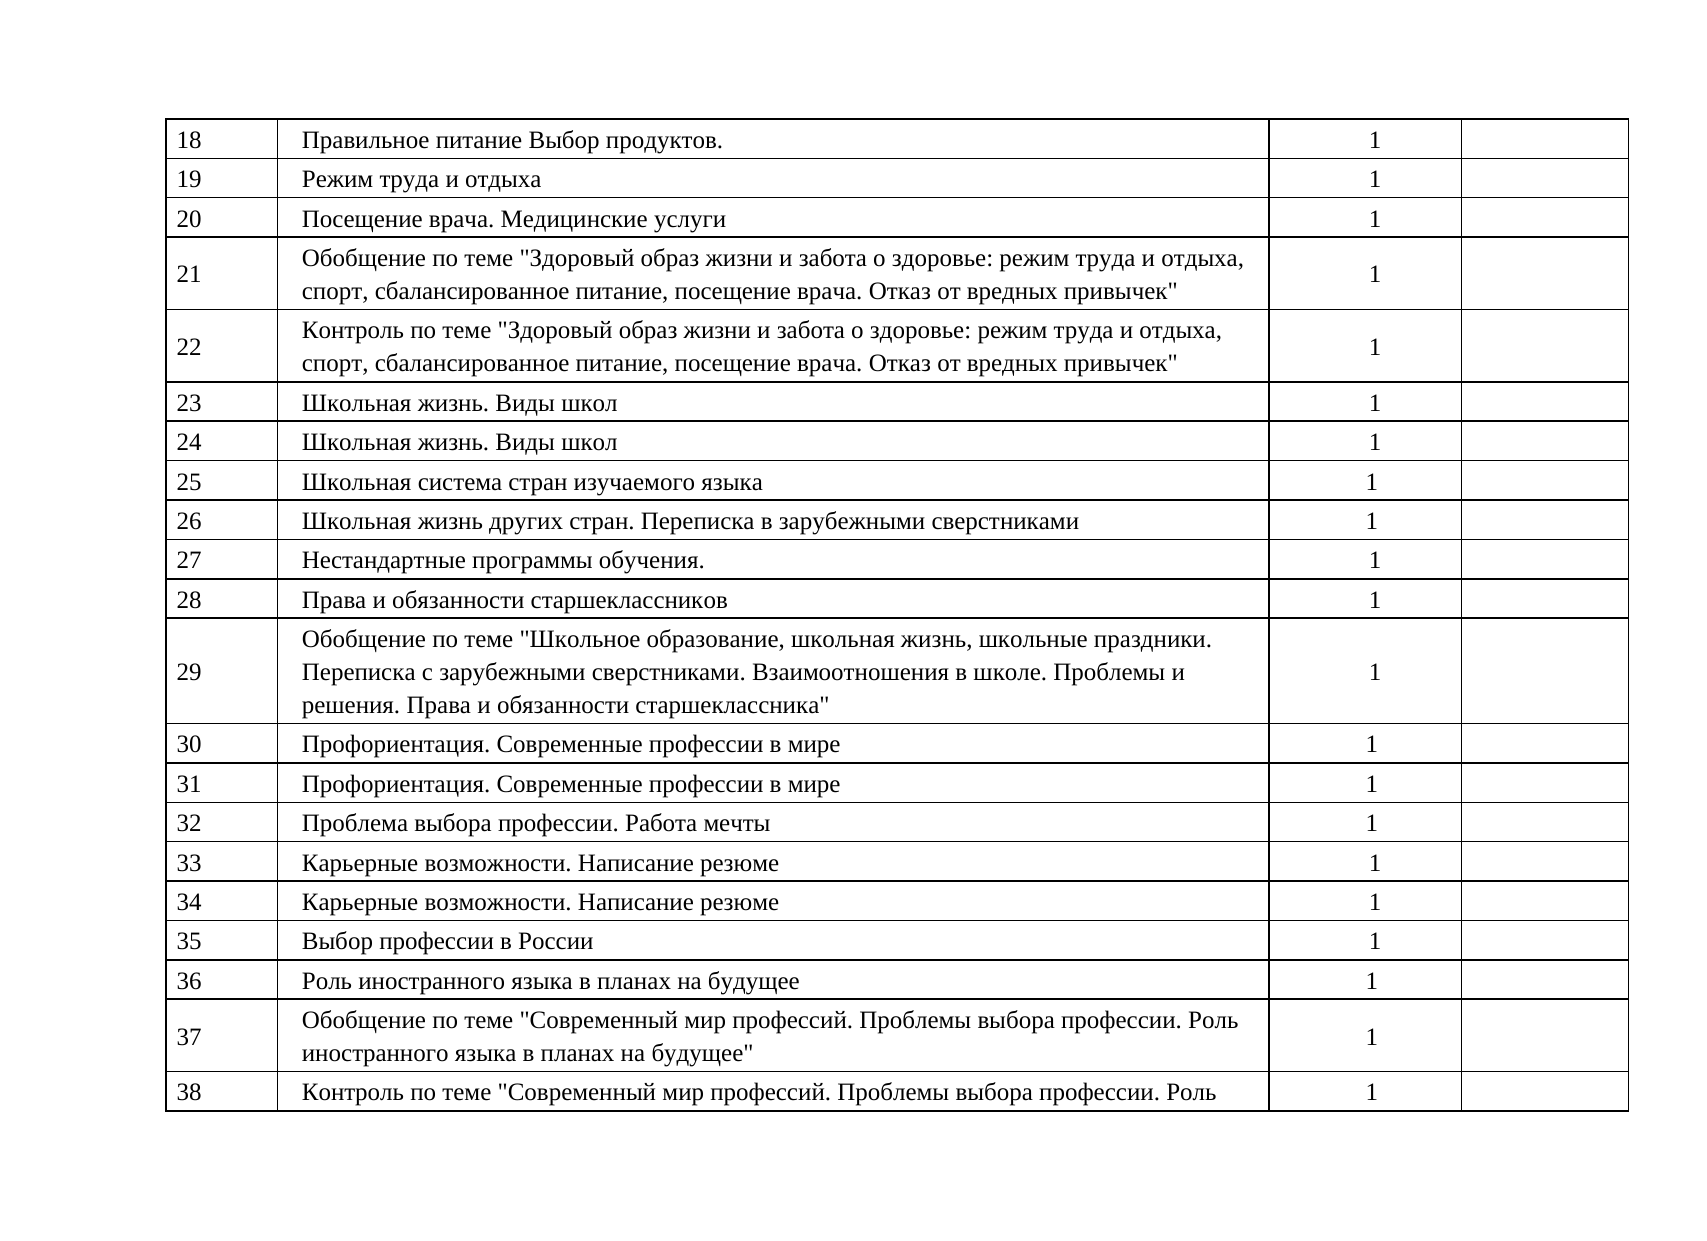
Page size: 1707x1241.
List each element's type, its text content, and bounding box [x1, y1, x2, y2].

table_cell Контроль по теме "Здоровый образ жизни и забота о здоровье: режим труда и отдыха, спорт, сбалансированное питание, посещение врача. Отказ от вредных привычек" [278, 310, 1268, 381]
table_cell 1 [1270, 921, 1461, 959]
table_cell 1 [1270, 803, 1461, 841]
table_cell [1462, 461, 1628, 499]
table_cell 26 [167, 501, 277, 538]
table_cell [1462, 764, 1628, 801]
table_cell [1462, 803, 1628, 841]
table_cell 23 [167, 383, 277, 420]
table_cell 21 [167, 238, 277, 309]
table_cell 35 [167, 921, 277, 959]
table_cell 27 [167, 540, 277, 578]
table_cell 1 [1270, 961, 1461, 998]
table_cell Обобщение по теме "Школьное образование, школьная жизнь, школьные праздники. Переписка с зарубежными сверстниками. Взаимоотношения в школе. Проблемы и решения. Права и обязанности старшеклассника" [278, 619, 1268, 723]
table_cell [1462, 120, 1628, 157]
table_cell 20 [167, 198, 277, 236]
table_cell 30 [167, 724, 277, 762]
table_cell 34 [167, 882, 277, 919]
table_cell [1462, 921, 1628, 959]
table_cell [1462, 882, 1628, 919]
table_cell 1 [1270, 1072, 1461, 1110]
table_cell 33 [167, 842, 277, 880]
table_cell 1 [1270, 120, 1461, 157]
table_cell [1462, 1000, 1628, 1071]
table_cell [1462, 580, 1628, 617]
table_cell [1462, 383, 1628, 420]
table_cell 1 [1270, 422, 1461, 460]
table_cell 1 [1270, 310, 1461, 381]
table_cell Нестандартные программы обучения. [278, 540, 1268, 578]
table_cell 38 [167, 1072, 277, 1110]
table_cell Карьерные возможности. Написание резюме [278, 842, 1268, 880]
table_cell 28 [167, 580, 277, 617]
table_cell [1462, 422, 1628, 460]
table_cell [1462, 842, 1628, 880]
table_cell [1462, 198, 1628, 236]
table_cell 25 [167, 461, 277, 499]
table_cell Школьная жизнь. Виды школ [278, 383, 1268, 420]
table_cell [1462, 238, 1628, 309]
table_cell [1462, 1072, 1628, 1110]
table_cell 36 [167, 961, 277, 998]
table_cell Роль иностранного языка в планах на будущее [278, 961, 1268, 998]
table_cell Правильное питание Выбор продуктов. [278, 120, 1268, 157]
table_cell 1 [1270, 619, 1461, 723]
table_cell Школьная жизнь других стран. Переписка в зарубежными сверстниками [278, 501, 1268, 538]
table_cell [1462, 724, 1628, 762]
table_cell 32 [167, 803, 277, 841]
table_cell 1 [1270, 724, 1461, 762]
table_cell 1 [1270, 461, 1461, 499]
table_cell 1 [1270, 198, 1461, 236]
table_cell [278, 1072, 1268, 1110]
table_cell Профориентация. Современные профессии в мире [278, 764, 1268, 801]
table_cell 22 [167, 310, 277, 381]
table_cell 29 [167, 619, 277, 723]
table_cell 18 [167, 120, 277, 157]
table_cell 19 [167, 159, 277, 197]
table_cell 1 [1270, 1000, 1461, 1071]
table_cell Профориентация. Современные профессии в мире [278, 724, 1268, 762]
table_cell Обобщение по теме "Здоровый образ жизни и забота о здоровье: режим труда и отдыха, спорт, сбалансированное питание, посещение врача. Отказ от вредных привычек" [278, 238, 1268, 309]
table_cell 1 [1270, 501, 1461, 538]
table_cell 31 [167, 764, 277, 801]
table_cell Права и обязанности старшеклассников [278, 580, 1268, 617]
table_cell [1462, 540, 1628, 578]
table_cell Посещение врача. Медицинские услуги [278, 198, 1268, 236]
table_cell Проблема выбора профессии. Работа мечты [278, 803, 1268, 841]
table_cell 1 [1270, 882, 1461, 919]
table_cell 24 [167, 422, 277, 460]
table_cell [1462, 501, 1628, 538]
table_cell 1 [1270, 540, 1461, 578]
table_cell [1462, 159, 1628, 197]
table_cell 1 [1270, 580, 1461, 617]
table_cell Режим труда и отдыха [278, 159, 1268, 197]
table_cell Школьная система стран изучаемого языка [278, 461, 1268, 499]
table_cell 1 [1270, 238, 1461, 309]
table_cell [1462, 961, 1628, 998]
table_cell 1 [1270, 159, 1461, 197]
table_cell Школьная жизнь. Виды школ [278, 422, 1268, 460]
table_cell 1 [1270, 764, 1461, 801]
table_cell Выбор профессии в России [278, 921, 1268, 959]
table_cell 1 [1270, 383, 1461, 420]
table_cell [1462, 619, 1628, 723]
table_cell Карьерные возможности. Написание резюме [278, 882, 1268, 919]
table_cell 1 [1270, 842, 1461, 880]
table_cell [1462, 310, 1628, 381]
table_cell 37 [167, 1000, 277, 1071]
table_cell Обобщение по теме "Современный мир профессий. Проблемы выбора профессии. Роль иностранного языка в планах на будущее" [278, 1000, 1268, 1071]
